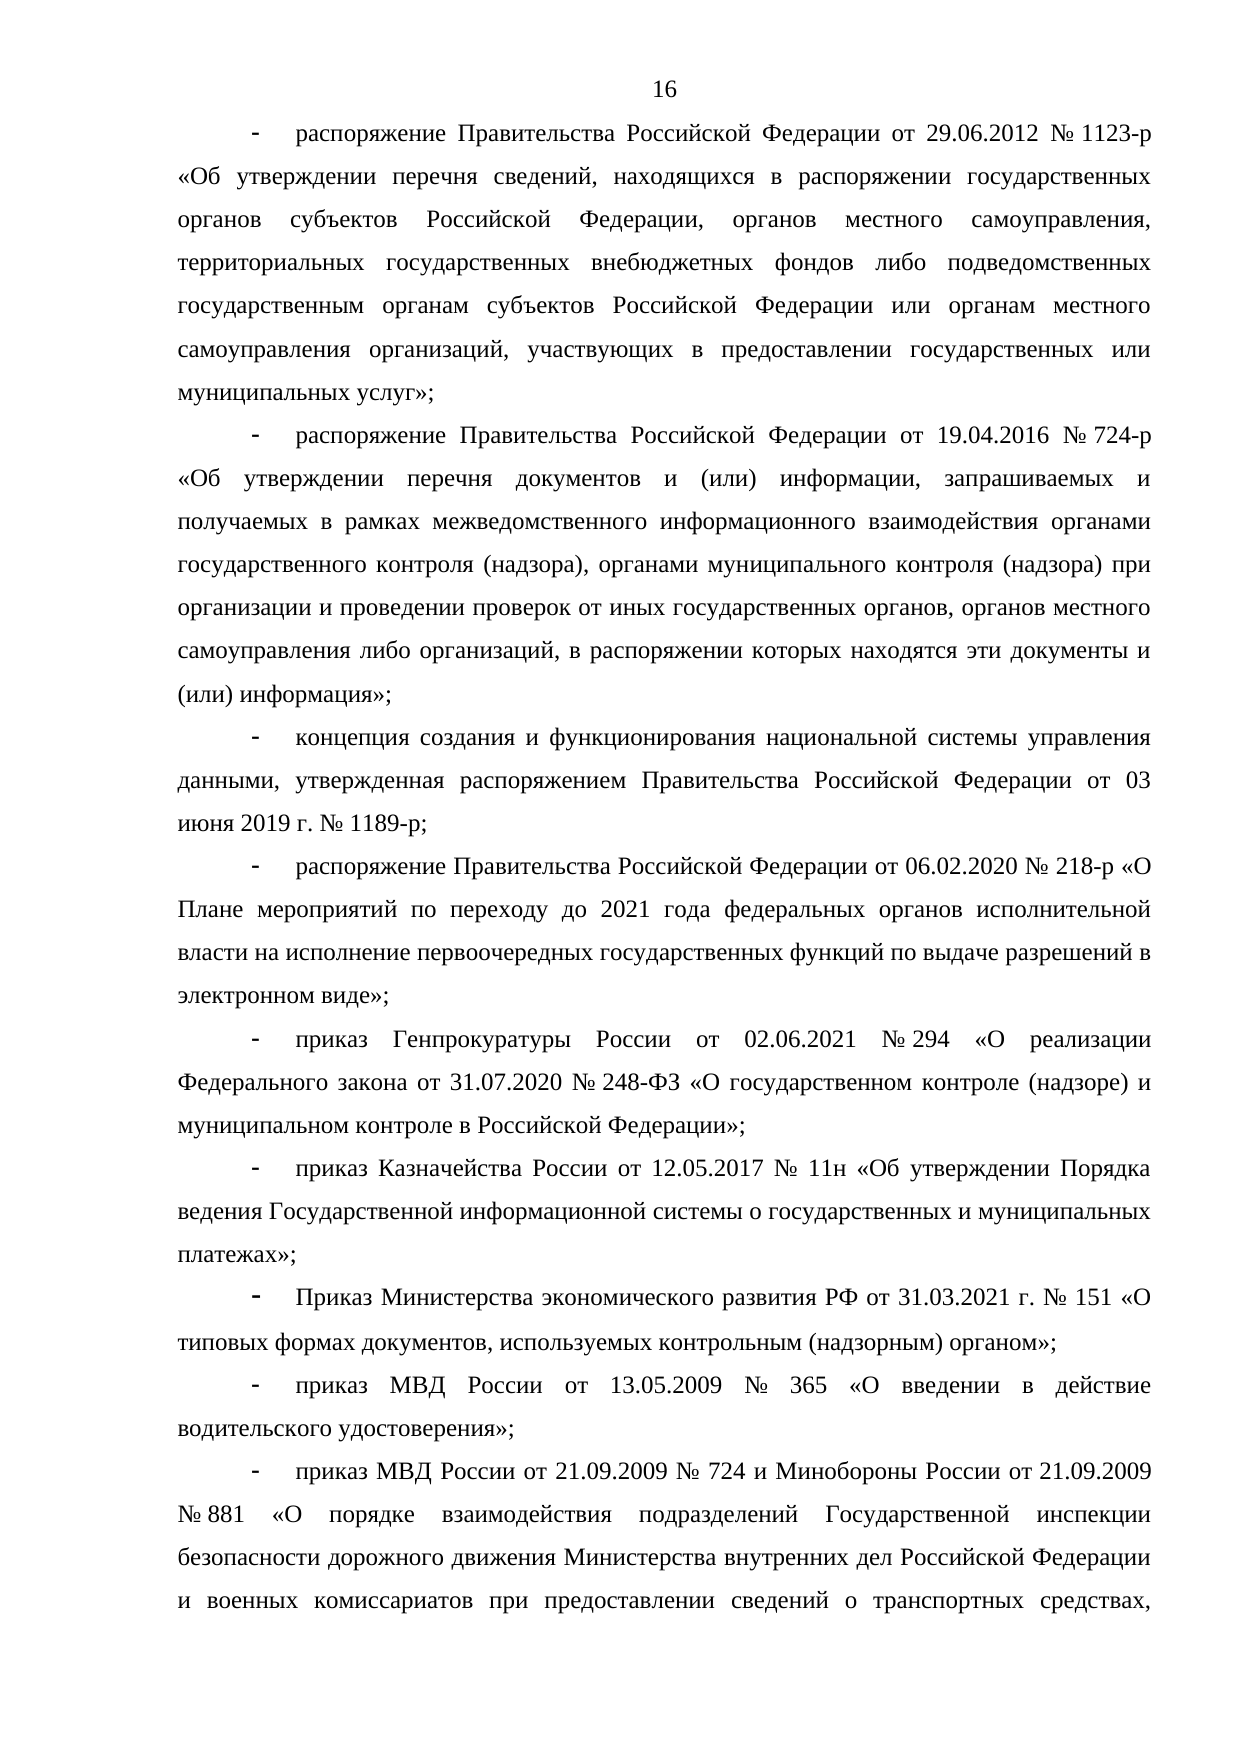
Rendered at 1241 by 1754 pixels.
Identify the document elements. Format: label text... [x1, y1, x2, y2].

list концепция создания и функционирования национальной системы управления данными, утвержденная распоряжением Правительства Российской Федерации от 03 июня 2019 г. № 1189-р; [177, 722, 1152, 837]
list приказ Генпрокуратуры России от 02.06.2021 № 294 «О реализации Федерального закона от 31.07.2020 № 248-ФЗ «О государственном контроле (надзоре) и муниципальном контроле в Российской Федерации»; [177, 1024, 1152, 1139]
list Приказ Министерства экономического развития РФ от 31.03.2021 г. № 151 «О типовых формах документов, используемых контрольным (надзорным) органом»; [177, 1282, 1152, 1355]
list приказ МВД России от 13.05.2009 № 365 «О введении в действие водительского удостоверения»; [177, 1370, 1152, 1442]
list приказ Казначейства России от 12.05.2017 № 11н «Об утверждении Порядка ведения Государственной информационной системы о государственных и муниципальных платежах»; [177, 1153, 1152, 1268]
list распоряжение Правительства Российской Федерации от 06.02.2020 № 218-р «О Плане мероприятий по переходу до 2021 года федеральных органов исполнительной власти на исполнение первоочередных государственных функций по выдаче разрешений в электронном виде»; [177, 851, 1152, 1009]
list распоряжение Правительства Российской Федерации от 19.04.2016 № 724-р «Об утверждении перечня документов и (или) информации, запрашиваемых и получаемых в рамках межведомственного информационного взаимодействия органами государственного контроля (надзора), органами муниципального контроля (надзора) при организации и проведении проверок от иных государственных органов, органов местного самоуправления либо организаций, в распоряжении которых находятся эти документы и (или) информация»; [177, 420, 1152, 707]
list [177, 1456, 1152, 1614]
list распоряжение Правительства Российской Федерации от 29.06.2012 № 1123-р «Об утверждении перечня сведений, находящихся в распоряжении государственных органов субъектов Российской Федерации, органов местного самоуправления, территориальных государственных внебюджетных фондов либо подведомственных государственным органам субъектов Российской Федерации или органам местного самоуправления организаций, участвующих в предоставлении государственных или муниципальных услуг»; [177, 118, 1152, 406]
